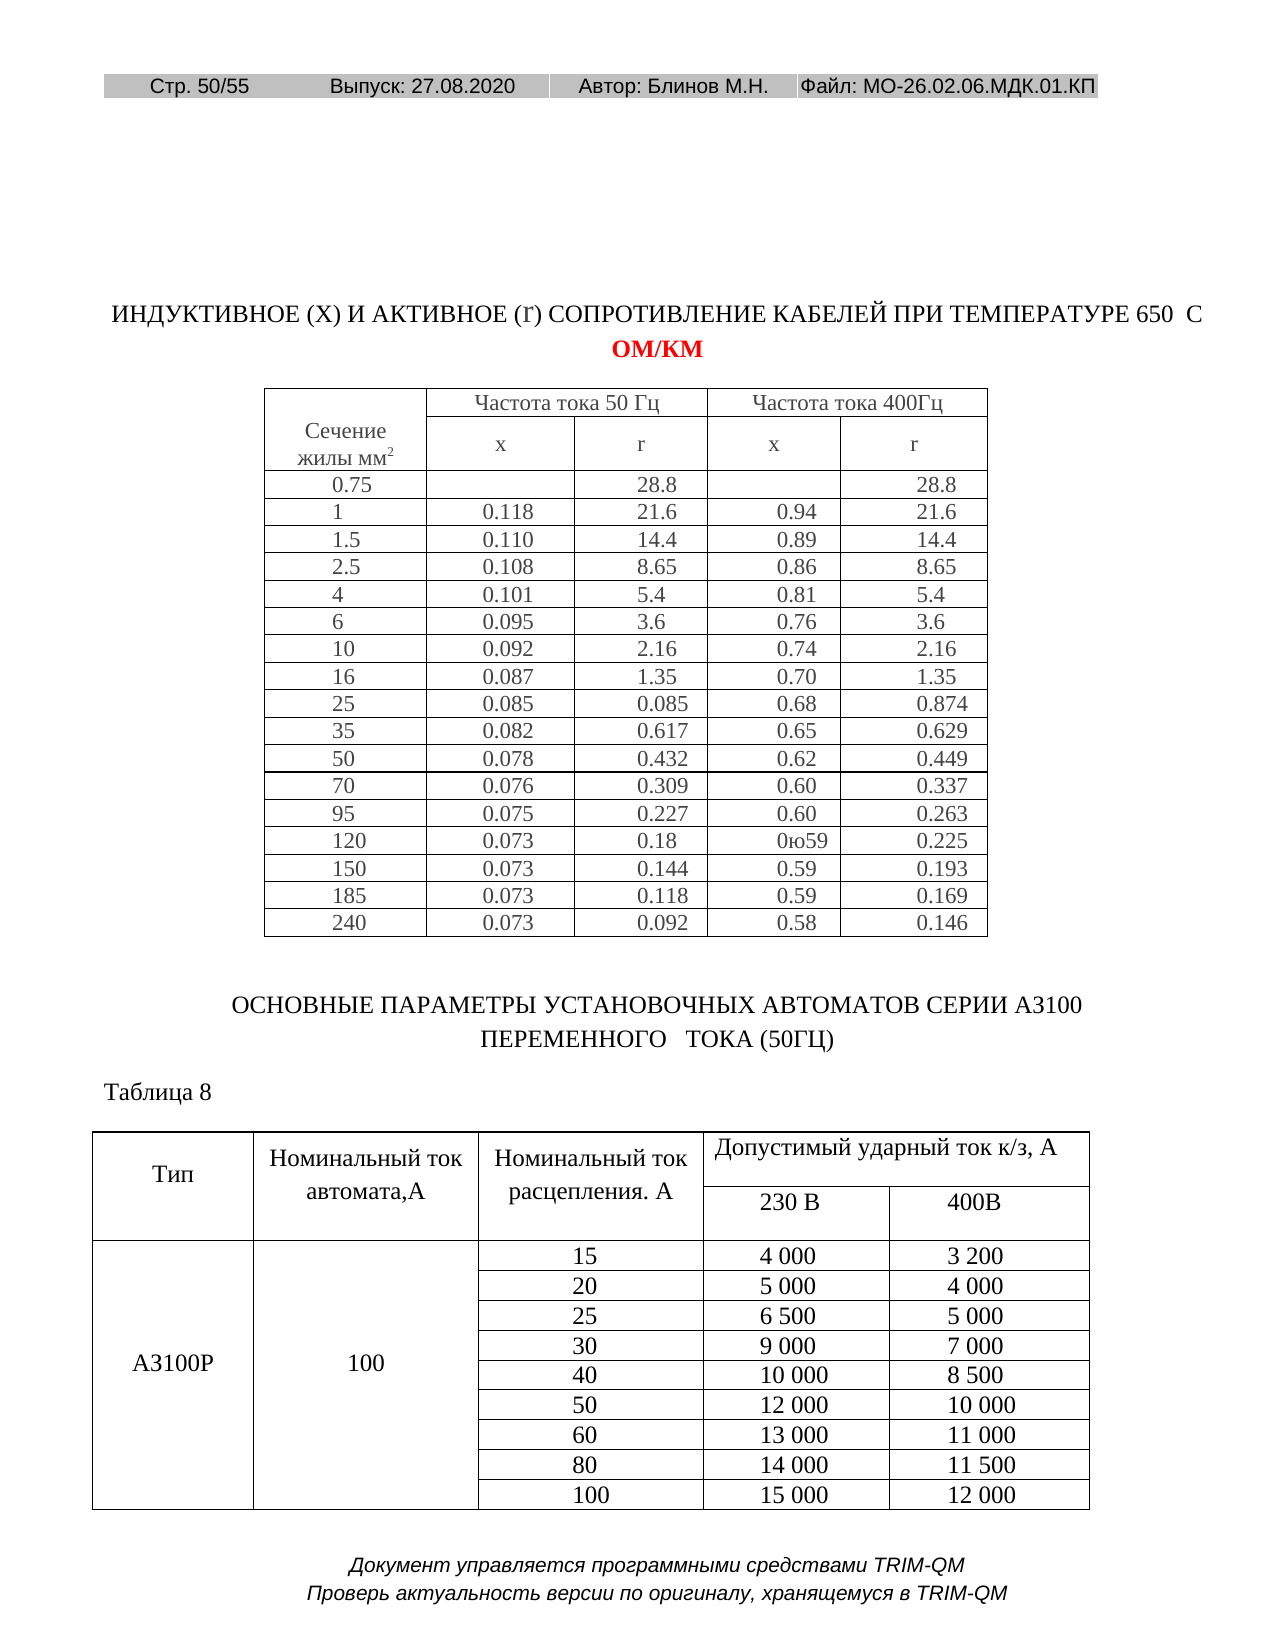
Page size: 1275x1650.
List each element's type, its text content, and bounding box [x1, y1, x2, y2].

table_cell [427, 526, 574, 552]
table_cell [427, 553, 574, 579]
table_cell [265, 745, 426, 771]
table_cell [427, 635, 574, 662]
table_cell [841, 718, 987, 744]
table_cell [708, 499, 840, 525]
text ИНДУКТИВНОЕ (Х) И АКТИВНОЕ (r) СОПРОТИВЛЕНИЕ КАБЕЛЕЙ ПРИ ТЕМПЕРАТУРЕ 650 С ОМ/КМ [103, 292, 1211, 363]
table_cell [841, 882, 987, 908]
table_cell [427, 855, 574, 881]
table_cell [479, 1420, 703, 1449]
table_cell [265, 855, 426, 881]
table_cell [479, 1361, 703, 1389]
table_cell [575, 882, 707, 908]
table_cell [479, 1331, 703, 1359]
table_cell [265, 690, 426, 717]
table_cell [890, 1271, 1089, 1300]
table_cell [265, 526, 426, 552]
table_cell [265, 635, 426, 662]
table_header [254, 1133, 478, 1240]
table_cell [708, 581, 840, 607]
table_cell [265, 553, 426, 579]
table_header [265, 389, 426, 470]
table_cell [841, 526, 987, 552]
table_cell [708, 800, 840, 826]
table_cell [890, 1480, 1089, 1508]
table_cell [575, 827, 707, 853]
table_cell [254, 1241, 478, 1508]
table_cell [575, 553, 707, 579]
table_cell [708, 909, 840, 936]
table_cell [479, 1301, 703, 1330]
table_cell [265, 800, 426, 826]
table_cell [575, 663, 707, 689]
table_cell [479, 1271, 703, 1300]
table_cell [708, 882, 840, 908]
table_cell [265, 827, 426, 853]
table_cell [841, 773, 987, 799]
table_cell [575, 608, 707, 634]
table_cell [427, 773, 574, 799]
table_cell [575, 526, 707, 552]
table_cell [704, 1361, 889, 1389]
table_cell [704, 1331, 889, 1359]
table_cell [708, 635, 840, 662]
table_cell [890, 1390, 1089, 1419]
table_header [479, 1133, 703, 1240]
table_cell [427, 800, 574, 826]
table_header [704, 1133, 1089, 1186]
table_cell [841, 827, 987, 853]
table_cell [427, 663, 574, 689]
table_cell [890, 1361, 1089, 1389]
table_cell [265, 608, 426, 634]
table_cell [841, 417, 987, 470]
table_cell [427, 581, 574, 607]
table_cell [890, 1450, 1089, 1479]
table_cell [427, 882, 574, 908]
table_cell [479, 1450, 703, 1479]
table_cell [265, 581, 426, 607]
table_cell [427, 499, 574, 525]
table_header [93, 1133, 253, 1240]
text ОСНОВНЫЕ ПАРАМЕТРЫ УСТАНОВОЧНЫХ АВТОМАТОВ СЕРИИ АЗ100 ПЕРЕМЕННОГО ТОКА (50ГЦ) [103, 991, 1211, 1052]
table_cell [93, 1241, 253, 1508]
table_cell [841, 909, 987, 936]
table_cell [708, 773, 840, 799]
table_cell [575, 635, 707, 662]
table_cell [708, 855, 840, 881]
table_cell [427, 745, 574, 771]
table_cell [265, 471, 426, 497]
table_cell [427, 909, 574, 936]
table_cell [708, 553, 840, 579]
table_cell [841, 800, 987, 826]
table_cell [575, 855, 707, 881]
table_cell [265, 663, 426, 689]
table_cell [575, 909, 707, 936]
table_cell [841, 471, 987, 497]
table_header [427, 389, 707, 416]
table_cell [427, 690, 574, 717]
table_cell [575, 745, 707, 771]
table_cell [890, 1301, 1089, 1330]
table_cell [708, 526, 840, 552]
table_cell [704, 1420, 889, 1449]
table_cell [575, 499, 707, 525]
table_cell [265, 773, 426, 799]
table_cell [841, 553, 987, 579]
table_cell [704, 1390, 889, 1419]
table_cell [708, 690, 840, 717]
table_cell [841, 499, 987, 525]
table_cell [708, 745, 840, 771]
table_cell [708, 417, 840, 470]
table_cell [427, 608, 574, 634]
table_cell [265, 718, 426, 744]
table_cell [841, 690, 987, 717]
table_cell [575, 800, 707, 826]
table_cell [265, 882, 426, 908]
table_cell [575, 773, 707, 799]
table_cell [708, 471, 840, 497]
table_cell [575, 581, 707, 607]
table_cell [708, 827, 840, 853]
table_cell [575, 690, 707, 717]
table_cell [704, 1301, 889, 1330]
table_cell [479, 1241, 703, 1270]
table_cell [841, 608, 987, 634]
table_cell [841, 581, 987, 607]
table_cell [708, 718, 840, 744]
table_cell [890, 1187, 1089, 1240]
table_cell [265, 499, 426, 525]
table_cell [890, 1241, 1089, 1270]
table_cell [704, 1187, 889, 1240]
text Таблица 8 [103, 1077, 1211, 1106]
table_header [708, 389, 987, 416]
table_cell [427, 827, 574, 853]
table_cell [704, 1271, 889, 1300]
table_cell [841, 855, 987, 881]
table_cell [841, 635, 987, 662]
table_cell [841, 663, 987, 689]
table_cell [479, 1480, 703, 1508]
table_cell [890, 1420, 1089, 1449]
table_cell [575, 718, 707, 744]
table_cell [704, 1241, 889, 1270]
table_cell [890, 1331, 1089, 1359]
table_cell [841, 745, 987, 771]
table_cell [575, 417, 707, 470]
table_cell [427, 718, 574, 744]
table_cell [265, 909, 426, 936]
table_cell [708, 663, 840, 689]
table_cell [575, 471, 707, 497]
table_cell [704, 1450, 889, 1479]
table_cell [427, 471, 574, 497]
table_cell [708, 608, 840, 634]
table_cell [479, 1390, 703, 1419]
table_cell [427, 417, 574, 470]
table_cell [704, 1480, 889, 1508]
